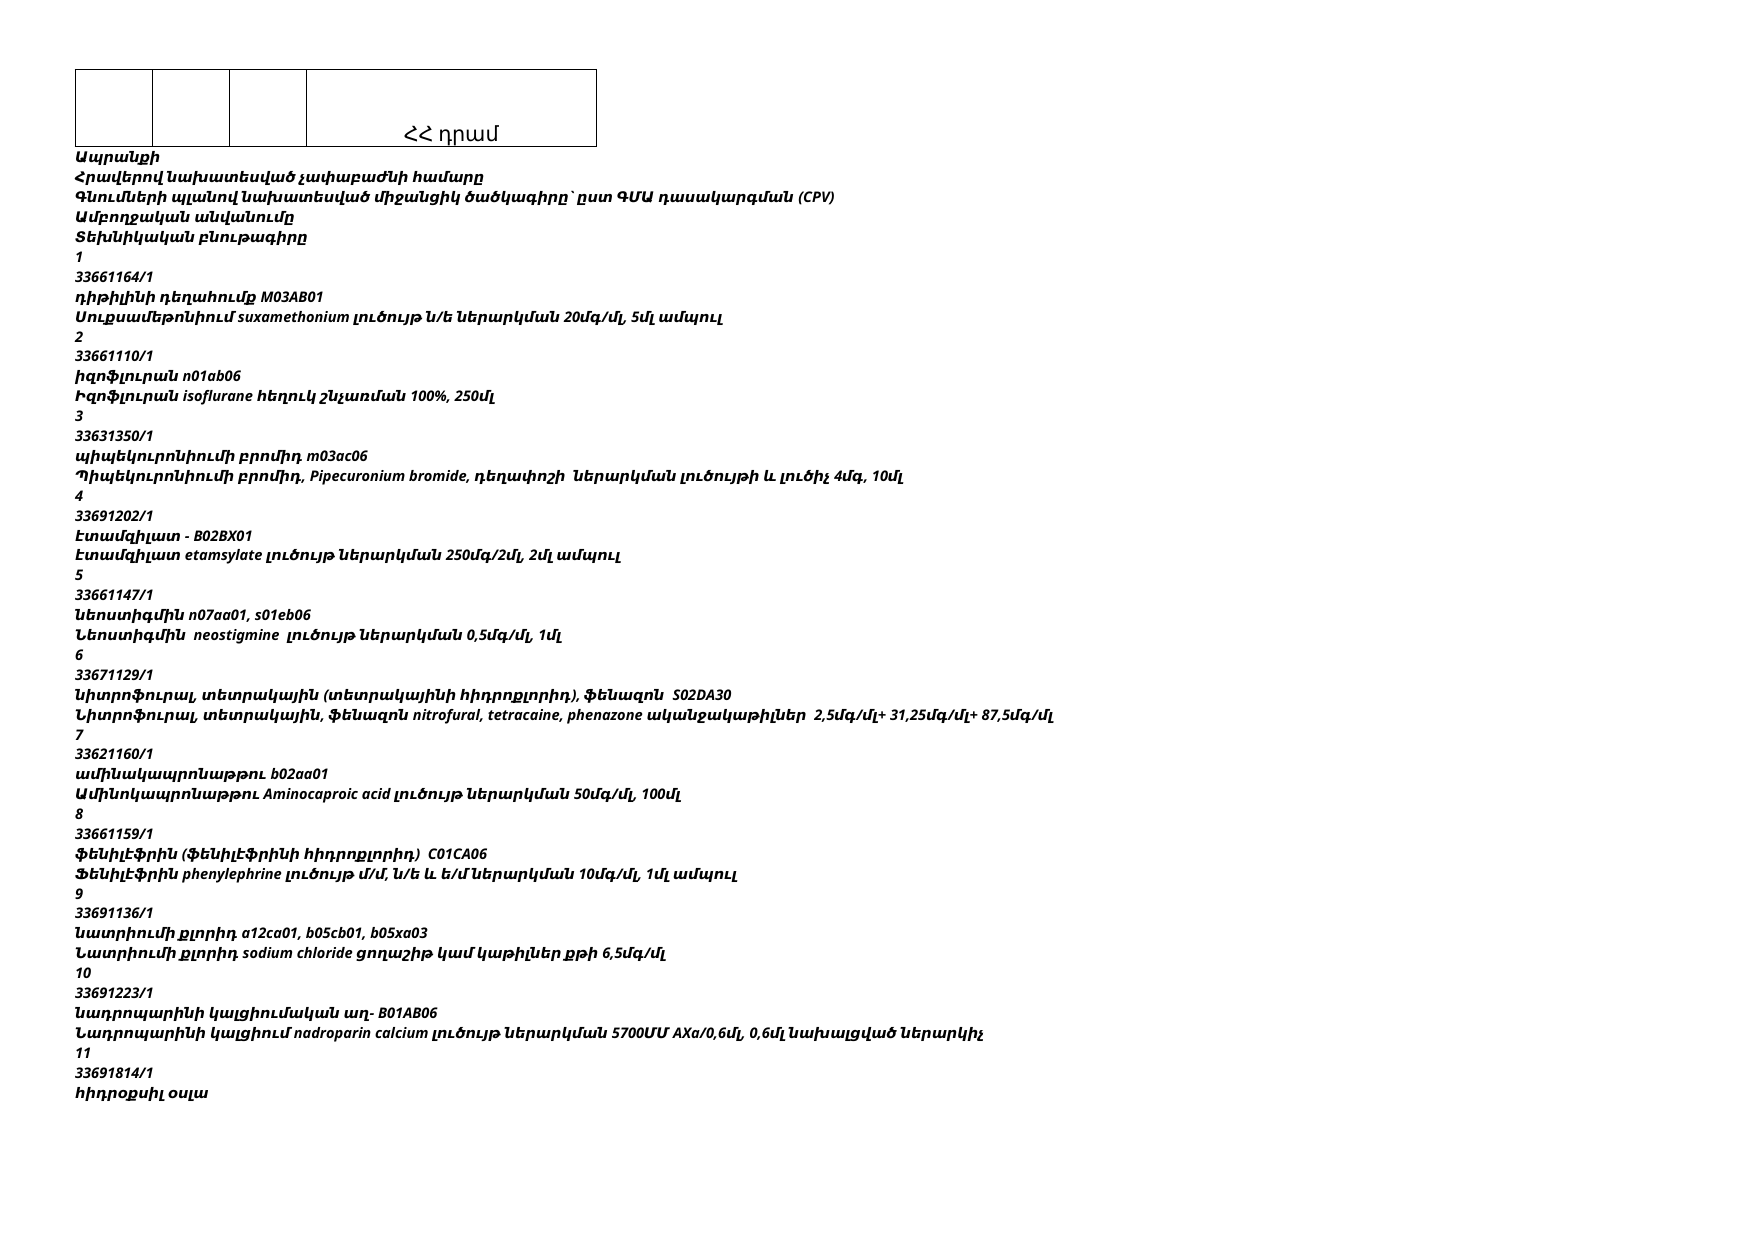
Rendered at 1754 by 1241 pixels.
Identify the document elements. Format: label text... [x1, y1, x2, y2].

text ՀՀ դրամ [317, 70, 585, 146]
